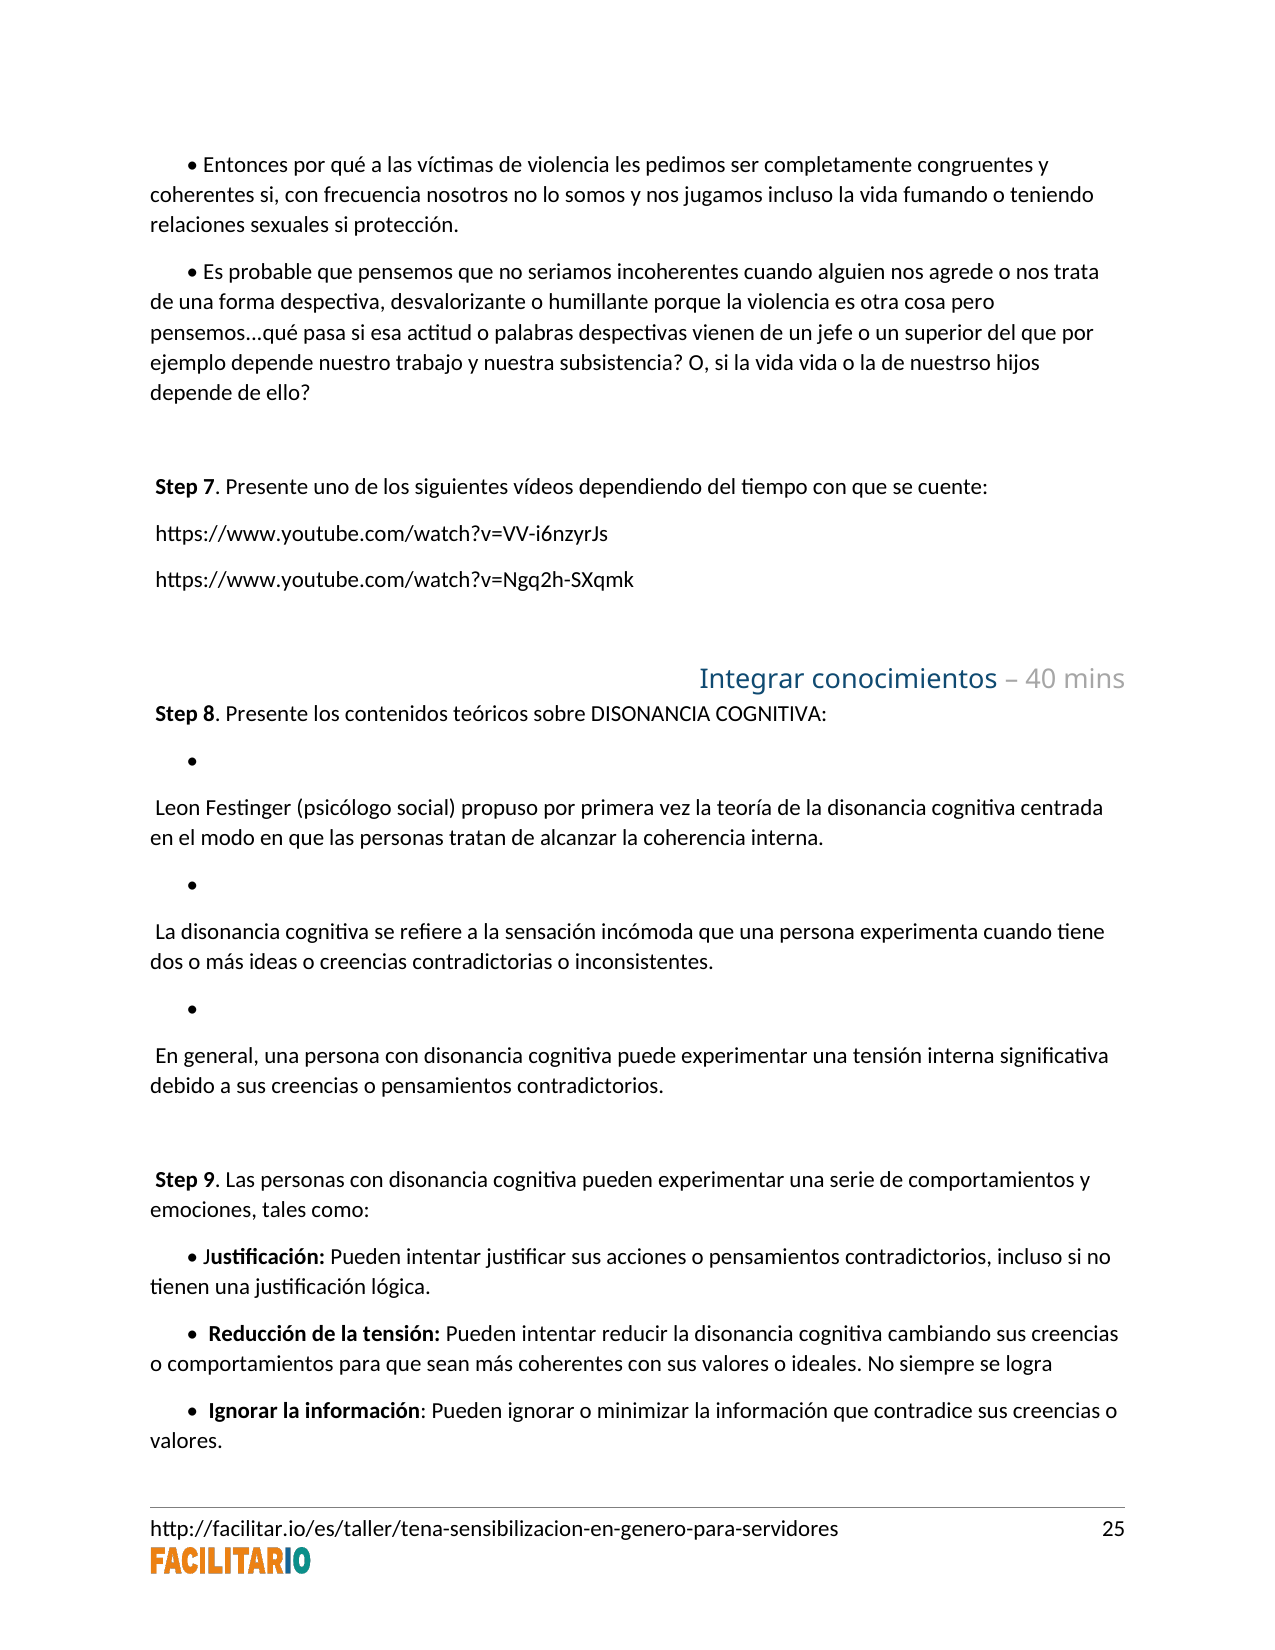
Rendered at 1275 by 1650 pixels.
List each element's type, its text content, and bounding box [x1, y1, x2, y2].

text • [150, 746, 1125, 774]
picture [145, 1544, 315, 1576]
text • Reducción de la tensión: Pueden intentar reducir la disonancia cognitiva cambiando sus creencias o comportamientos para que sean más coherentes con sus valores o ideales. No siempre se logra [150, 1319, 1125, 1377]
text • [150, 870, 1125, 898]
text En general, una persona con disonancia cognitiva puede experimentar una tensión interna significativa debido a sus creencias o pensamientos contradictorios. [150, 1041, 1125, 1099]
text La disonancia cognitiva se refiere a la sensación incómoda que una persona experimenta cuando tiene dos o más ideas o creencias contradictorias o inconsistentes. [150, 917, 1125, 975]
text Step 9. Las personas con disonancia cognitiva pueden experimentar una serie de comportamientos y emociones, tales como: [150, 1165, 1125, 1223]
text • Justificación: Pueden intentar justificar sus acciones o pensamientos contradictorios, incluso si no tienen una justificación lógica. [150, 1242, 1125, 1300]
text Leon Festinger (psicólogo social) propuso por primera vez la teoría de la disonancia cognitiva centrada en el modo en que las personas tratan de alcanzar la coherencia interna. [150, 793, 1125, 851]
text Step 8. Presente los contenidos teóricos sobre DISONANCIA COGNITIVA: [150, 699, 1125, 727]
text https://www.youtube.com/watch?v=VV-i6nzyrJs [150, 519, 1125, 547]
text • Entonces por qué a las víctimas de violencia les pedimos ser completamente congruentes y coherentes si, con frecuencia nosotros no lo somos y nos jugamos incluso la vida fumando o teniendo relaciones sexuales si protección. [150, 150, 1125, 238]
text • Ignorar la información: Pueden ignorar o minimizar la información que contradice sus creencias o valores. [150, 1396, 1125, 1454]
text Step 7. Presente uno de los siguientes vídeos dependiendo del tiempo con que se cuente: [150, 472, 1125, 500]
subtitle Integrar conocimientos – 40 mins [150, 659, 1125, 696]
text https://www.youtube.com/watch?v=Ngq2h-SXqmk [150, 566, 1125, 594]
text • [150, 994, 1125, 1022]
text • Es probable que pensemos que no seriamos incoherentes cuando alguien nos agrede o nos trata de una forma despectiva, desvalorizante o humillante porque la violencia es otra cosa pero pensemos...qué pasa si esa actitud o palabras despectivas vienen de un jefe o un superior del que por ejemplo depende nuestro trabajo y nuestra subsistencia? O, si la vida vida o la de nuestrso hijos depende de ello? [150, 257, 1125, 406]
